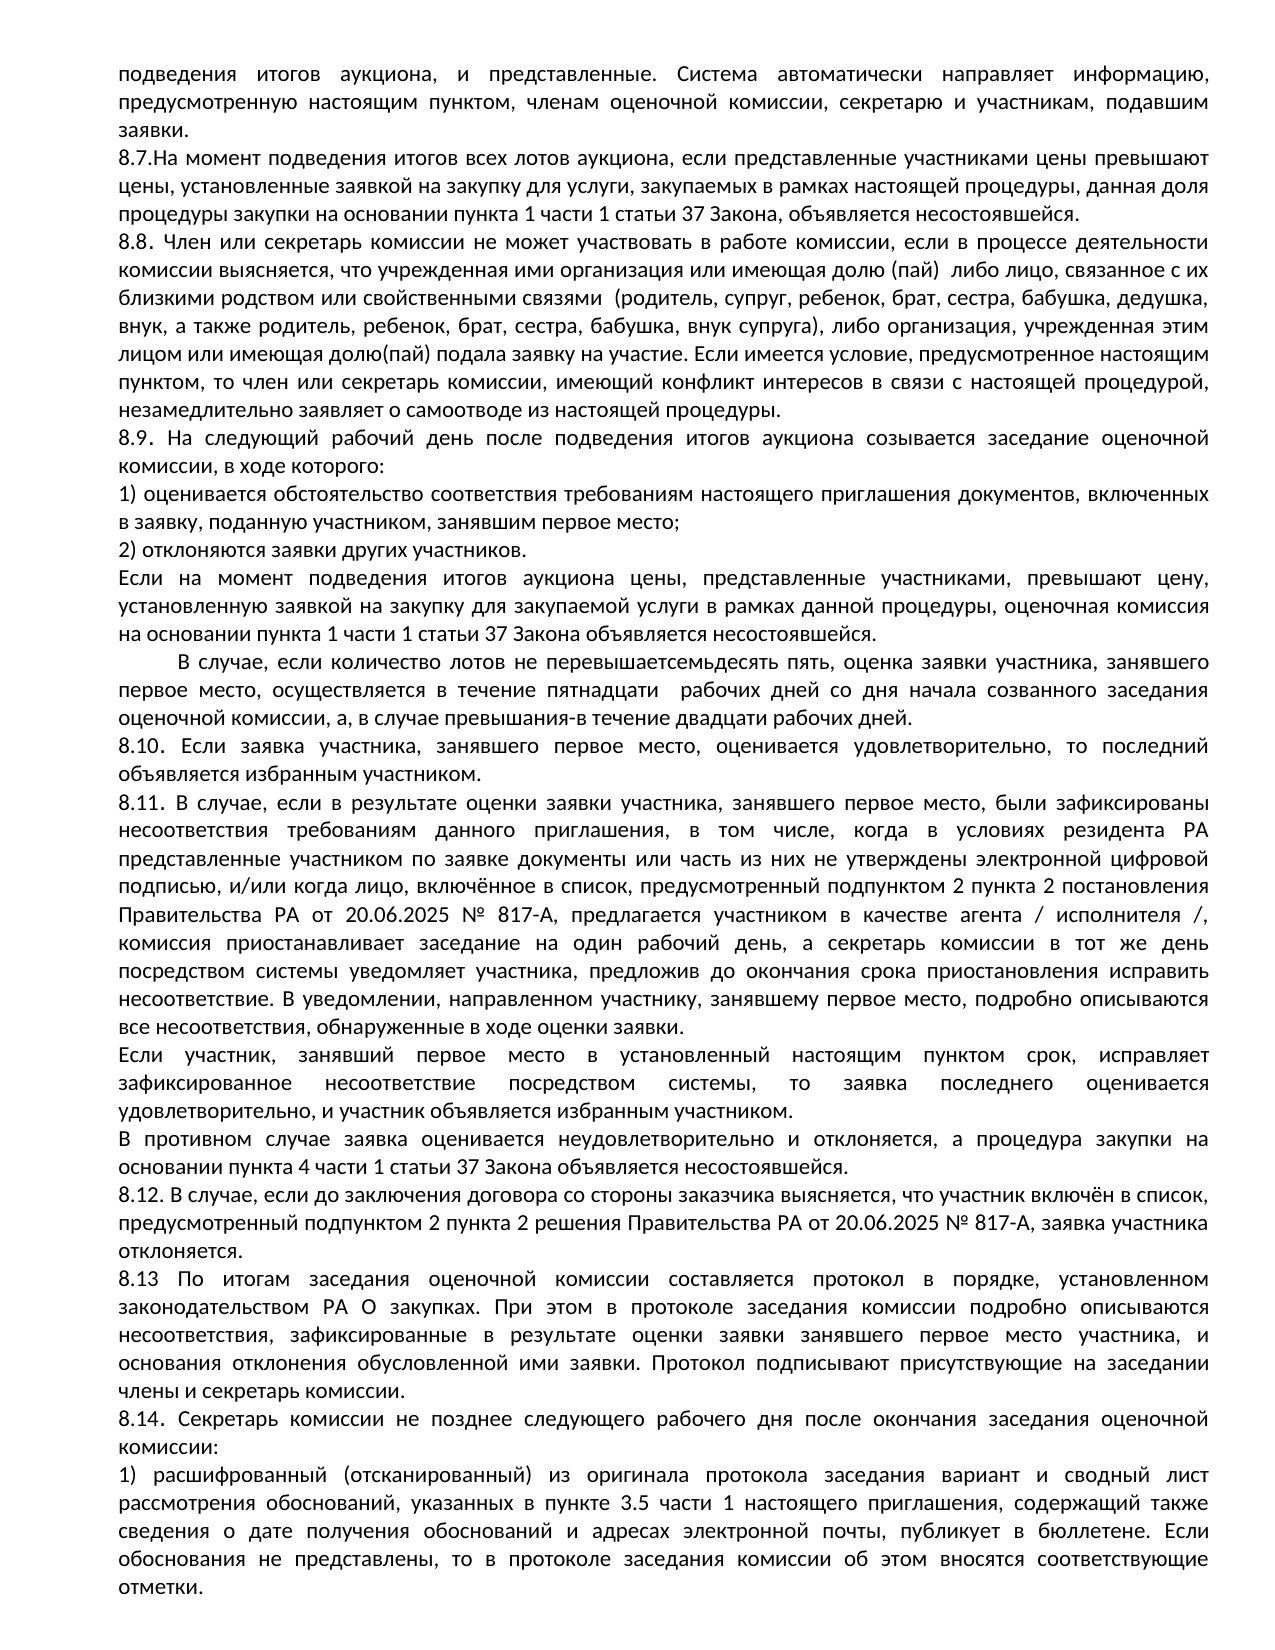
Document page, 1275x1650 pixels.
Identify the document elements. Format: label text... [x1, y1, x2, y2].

text Если участник, занявший первое место в установленный настоящим пунктом срок, исправляет зафиксированное несоответствие посредством системы, то заявка последнего оценивается удовлетворительно, и участник объявляется избранным участником. [118, 1040, 1211, 1124]
text В случае, если количество лотов не перевышаетсемьдесять пять, оценка заявки участника, занявшего первое место, осуществляется в течение пятнадцати рабочих дней со дня начала созванного заседания оценочной комиссии, а, в случае превышания-в течение двадцати рабочих дней. [118, 647, 1211, 732]
text 8.10․ Если заявка участника, занявшего первое место, оценивается удовлетворительно, то последний объявляется избранным участником. [118, 732, 1211, 788]
text В противном случае заявка оценивается неудовлетворительно и отклоняется, а процедура закупки на основании пункта 4 части 1 статьи 37 Закона объявляется несостоявшейся. [118, 1124, 1211, 1180]
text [118, 59, 1211, 143]
text 8.12. В случае, если до заключения договора со стороны заказчика выясняется, что участник включён в список, предусмотренный подпунктом 2 пункта 2 решения Правительства РА от 20.06.2025 № 817-А, заявка участника отклоняется. [118, 1180, 1211, 1264]
text 8.7.На момент подведения итогов всех лотов аукциона, если представленные участниками цены превышают цены, установленные заявкой на закупку для услуги, закупаемых в рамках настоящей процедуры, данная доля процедуры закупки на основании пункта 1 части 1 статьи 37 Закона, объявляется несостоявшейся. [118, 143, 1211, 227]
text 8.13 По итогам заседания оценочной комиссии составляется протокол в порядке, установленном законодательством РА О закупках. При этом в протоколе заседания комиссии подробно описываются несоответствия, зафиксированные в результате оценки заявки занявшего первое место участника, и основания отклонения обусловленной ими заявки. Протокол подписывают присутствующие на заседании члены и секретарь комиссии. [118, 1264, 1211, 1404]
text 1) оценивается обстоятельство соответствия требованиям настоящего приглашения документов, включенных в заявку, поданную участником, занявшим первое место; [118, 479, 1211, 535]
text 1) расшифрованный (отсканированный) из оригинала протокола заседания вариант и сводный лист рассмотрения обоснований, указанных в пункте 3.5 части 1 настоящего приглашения, содержащий также сведения о дате получения обоснований и адресах электронной почты, публикует в бюллетене. Если обоснования не представлены, то в протоколе заседания комиссии об этом вносятся соответствующие отметки. [118, 1460, 1211, 1600]
text 8.9․ На следующий рабочий день после подведения итогов аукциона созывается заседание оценочной комиссии, в ходе которого: [118, 423, 1211, 479]
text 8.11․ В случае, если в результате оценки заявки участника, занявшего первое место, были зафиксированы несоответствия требованиям данного приглашения, в том числе, когда в условиях резидента РА представленные участником по заявке документы или часть из них не утверждены электронной цифровой подписью, и/или когда лицо, включённое в список, предусмотренный подпунктом 2 пункта 2 постановления Правительства РА от 20.06.2025 № 817-А, предлагается участником в качестве агента / исполнителя /, комиссия приостанавливает заседание на один рабочий день, а секретарь комиссии в тот же день посредством системы уведомляет участника, предложив до окончания срока приостановления исправить несоответствие. В уведомлении, направленном участнику, занявшему первое место, подробно описываются все несоответствия, обнаруженные в ходе оценки заявки. [118, 788, 1211, 1040]
text 8.8․ Член или секретарь комиссии не может участвовать в работе комиссии, если в процессе деятельности комиссии выясняется, что учрежденная ими организация или имеющая долю (пай) либо лицо, связанное с их близкими родством или свойственными связями (родитель, супруг, ребенок, брат, сестра, бабушка, дедушка, внук, а также родитель, ребенок, брат, сестра, бабушка, внук супруга), либо организация, учрежденная этим лицом или имеющая долю(пай) подала заявку на участие. Если имеется условие, предусмотренное настоящим пунктом, то член или секретарь комиссии, имеющий конфликт интересов в связи с настоящей процедурой, незамедлительно заявляет о самоотводе из настоящей процедуры. [118, 227, 1211, 423]
text 8.14․ Секретарь комиссии не позднее следующего рабочего дня после окончания заседания оценочной комиссии: [118, 1404, 1211, 1460]
text 2) отклоняются заявки других участников. [118, 535, 1211, 563]
text Если на момент подведения итогов аукциона цены, представленные участниками, превышают цену, установленную заявкой на закупку для закупаемой услуги в рамках данной процедуры, оценочная комиссия на основании пункта 1 части 1 статьи 37 Закона объявляется несостоявшейся. [118, 563, 1211, 647]
